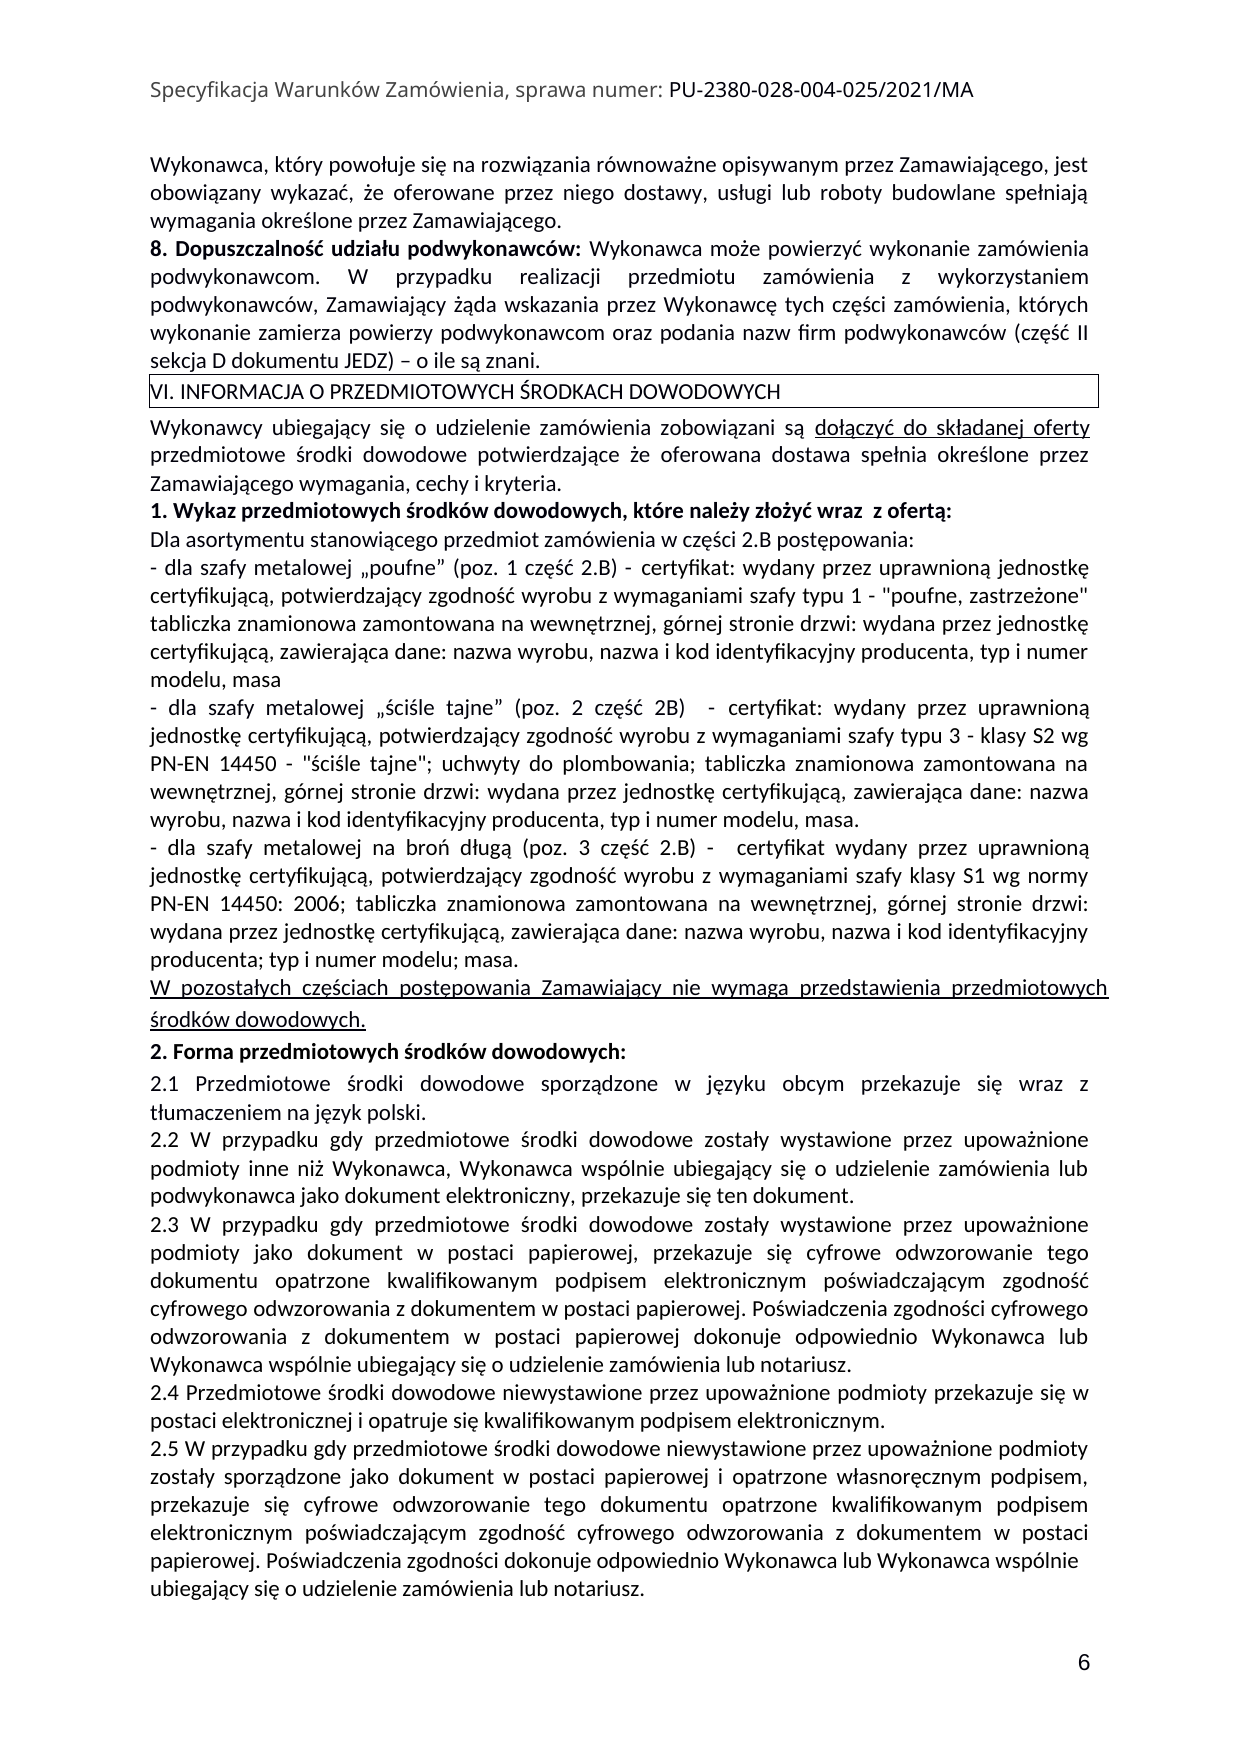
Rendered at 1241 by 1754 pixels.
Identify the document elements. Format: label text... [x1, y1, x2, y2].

list 2.3 W przypadku gdy przedmiotowe środki dowodowe zostały wystawione przez upoważnione podmioty jako dokument w postaci papierowej, przekazuje się cyfrowe odwzorowanie tego dokumentu opatrzone kwalifikowanym podpisem elektronicznym poświadczającym zgodność cyfrowego odwzorowania z dokumentem w postaci papierowej. Poświadczenia zgodności cyfrowego odwzorowania z dokumentem w postaci papierowej dokonuje odpowiednio Wykonawca lub Wykonawca wspólnie ubiegający się o udzielenie zamówienia lub notariusz. [150, 1210, 1090, 1378]
text VI. INFORMACJA O PRZEDMIOTOWYCH ŚRODKACH DOWODOWYCH [150, 375, 1098, 407]
list 2.5 W przypadku gdy przedmiotowe środki dowodowe niewystawione przez upoważnione podmioty zostały sporządzone jako dokument w postaci papierowej i opatrzone własnoręcznym podpisem, przekazuje się cyfrowe odwzorowanie tego dokumentu opatrzone kwalifikowanym podpisem elektronicznym poświadczającym zgodność cyfrowego odwzorowania z dokumentem w postaci papierowej. Poświadczenia zgodności dokonuje odpowiednio Wykonawca lub Wykonawca wspólnie [150, 1434, 1090, 1574]
text - dla szafy metalowej na broń długą (poz. 3 część 2.B) - certyfikat wydany przez uprawnioną jednostkę certyfikującą, potwierdzający zgodność wyrobu z wymaganiami szafy klasy S1 wg normy PN-EN 14450: 2006; tabliczka znamionowa zamontowana na wewnętrznej, górnej stronie drzwi: wydana przez jednostkę certyfikującą, zawierająca dane: nazwa wyrobu, nazwa i kod identyfikacyjny producenta; typ i numer modelu; masa. [150, 833, 1090, 973]
list 2.4 Przedmiotowe środki dowodowe niewystawione przez upoważnione podmioty przekazuje się w postaci elektronicznej i opatruje się kwalifikowanym podpisem elektronicznym. [150, 1378, 1090, 1434]
list 2.1 Przedmiotowe środki dowodowe sporządzone w języku obcym przekazuje się wraz z tłumaczeniem na język polski. [150, 1069, 1090, 1126]
text Dla asortymentu stanowiącego przedmiot zamówienia w części 2.B postępowania: [150, 525, 1090, 553]
text 2. Forma przedmiotowych środków dowodowych: [150, 1037, 1109, 1065]
text 1. Wykaz przedmiotowych środków dowodowych, które należy złożyć wraz z ofertą: [150, 497, 1090, 525]
text - dla szafy metalowej „poufne” (poz. 1 część 2.B) - certyfikat: wydany przez uprawnioną jednostkę certyfikującą, potwierdzający zgodność wyrobu z wymaganiami szafy typu 1 - "poufne, zastrzeżone" tabliczka znamionowa zamontowana na wewnętrznej, górnej stronie drzwi: wydana przez jednostkę certyfikującą, zawierająca dane: nazwa wyrobu, nazwa i kod identyfikacyjny producenta, typ i numer modelu, masa [150, 553, 1090, 693]
text 8. Dopuszczalność udziału podwykonawców: Wykonawca może powierzyć wykonanie zamówienia podwykonawcom. W przypadku realizacji przedmiotu zamówienia z wykorzystaniem podwykonawców, Zamawiający żąda wskazania przez Wykonawcę tych części zamówienia, których wykonanie zamierza powierzy podwykonawcom oraz podania nazw firm podwykonawców (część II sekcja D dokumentu JEDZ) – o ile są znani. [150, 234, 1090, 374]
text Wykonawca, który powołuje się na rozwiązania równoważne opisywanym przez Zamawiającego, jest obowiązany wykazać, że oferowane przez niego dostawy, usługi lub roboty budowlane spełniają wymagania określone przez Zamawiającego. [150, 150, 1090, 234]
list 2.2 W przypadku gdy przedmiotowe środki dowodowe zostały wystawione przez upoważnione podmioty inne niż Wykonawca, Wykonawca wspólnie ubiegający się o udzielenie zamówienia lub podwykonawca jako dokument elektroniczny, przekazuje się ten dokument. [150, 1126, 1090, 1210]
text Wykonawcy ubiegający się o udzielenie zamówienia zobowiązani są dołączyć do składanej oferty przedmiotowe środki dowodowe potwierdzające że oferowana dostawa spełnia określone przez Zamawiającego wymagania, cechy i kryteria. [150, 413, 1090, 497]
list ubiegający się o udzielenie zamówienia lub notariusz. [150, 1574, 1090, 1602]
text - dla szafy metalowej „ściśle tajne” (poz. 2 część 2B) - certyfikat: wydany przez uprawnioną jednostkę certyfikującą, potwierdzający zgodność wyrobu z wymaganiami szafy typu 3 - klasy S2 wg PN-EN 14450 - "ściśle tajne"; uchwyty do plombowania; tabliczka znamionowa zamontowana na wewnętrznej, górnej stronie drzwi: wydana przez jednostkę certyfikującą, zawierająca dane: nazwa wyrobu, nazwa i kod identyfikacyjny producenta, typ i numer modelu, masa. [150, 693, 1090, 833]
text W pozostałych częściach postępowania Zamawiający nie wymaga przedstawienia przedmiotowych środków dowodowych. [150, 973, 1109, 997]
text W pozostałych częściach postępowania Zamawiający nie wymaga przedstawienia przedmiotowych środków dowodowych. [150, 999, 1109, 1033]
